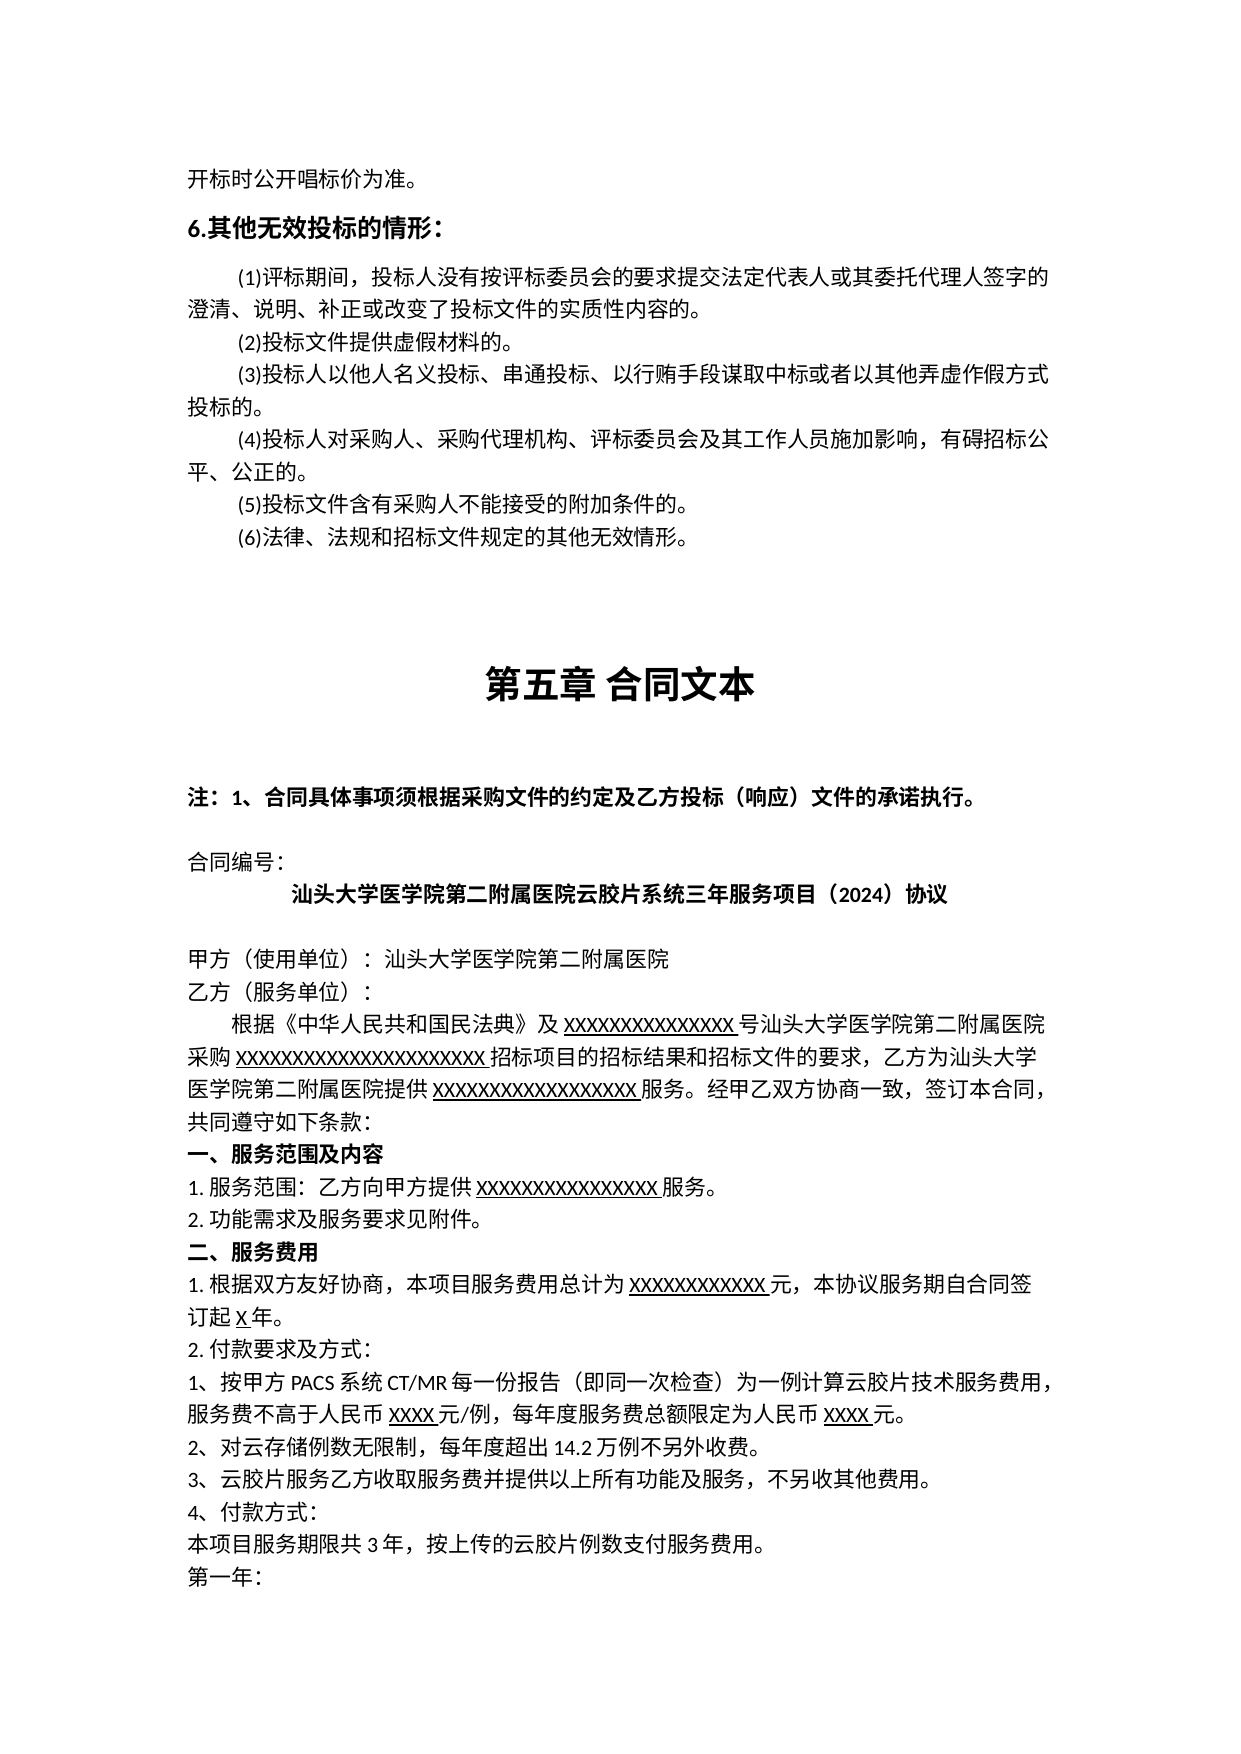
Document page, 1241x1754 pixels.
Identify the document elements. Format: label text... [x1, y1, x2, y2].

text (1)评标期间，投标人没有按评标委员会的要求提交法定代表人或其委托代理人签字的澄清、说明、补正或改变了投标文件的实质性内容的。 [187, 259, 1053, 324]
text 2. 付款要求及方式： 1、按甲方PACS系统CT/MR每一份报告（即同一次检查）为一例计算云胶片技术服务费用，服务费不高于人民币XXXX元/例，每年度服务费总额限定为人民币XXXX元。 [187, 1332, 1053, 1429]
text 根据《中华人民共和国民法典》及XXXXXXXXXXXXXXX号汕头大学医学院第二附属医院采购XXXXXXXXXXXXXXXXXXXXXX招标项目的招标结果和招标文件的要求，乙方为汕头大学医学院第二附属医院提供XXXXXXXXXXXXXXXXXX服务。经甲乙双方协商一致，签订本合同，共同遵守如下条款： [187, 1007, 1053, 1137]
text (3)投标人以他人名义投标、串通投标、以行贿手段谋取中标或者以其他弄虚作假方式投标的。 [187, 357, 1053, 422]
text 甲方（使用单位）：汕头大学医学院第二附属医院 [187, 942, 1053, 974]
text 4、付款方式： [187, 1494, 1053, 1527]
text 3、云胶片服务乙方收取服务费并提供以上所有功能及服务，不另收其他费用。 [187, 1462, 1053, 1494]
text 汕头大学医学院第二附属医院云胶片系统三年服务项目（2024）协议 [187, 877, 1053, 909]
text 乙方（服务单位）： [187, 974, 1053, 1007]
text 合同编号： [187, 844, 1053, 877]
text 1. 服务范围：乙方向甲方提供XXXXXXXXXXXXXXXX服务。 [187, 1169, 1053, 1202]
text 一、服务范围及内容 [187, 1137, 1053, 1169]
text (5)投标文件含有采购人不能接受的附加条件的。 [187, 487, 1053, 519]
text (2)投标文件提供虚假材料的。 [187, 324, 1053, 357]
text 2. 功能需求及服务要求见附件。 [187, 1202, 1053, 1234]
text 注：1、合同具体事项须根据采购文件的约定及乙方投标（响应）文件的承诺执行。 [187, 779, 1053, 812]
text 2、对云存储例数无限制，每年度超出14.2万例不另外收费。 [187, 1429, 1053, 1462]
text 第五章 合同文本 [187, 649, 1053, 714]
text (6)法律、法规和招标文件规定的其他无效情形。 [187, 519, 1053, 552]
text 本项目服务期限共3年，按上传的云胶片例数支付服务费用。 第一年： [187, 1527, 1053, 1592]
text 二、服务费用 [187, 1234, 1053, 1267]
text 6.其他无效投标的情形： [187, 194, 1053, 259]
text (4)投标人对采购人、采购代理机构、评标委员会及其工作人员施加影响，有碍招标公平、公正的。 [187, 422, 1053, 487]
text 1. 根据双方友好协商，本项目服务费用总计为XXXXXXXXXXXX元，本协议服务期自合同签订起X年。 [187, 1267, 1053, 1332]
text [187, 162, 1053, 194]
